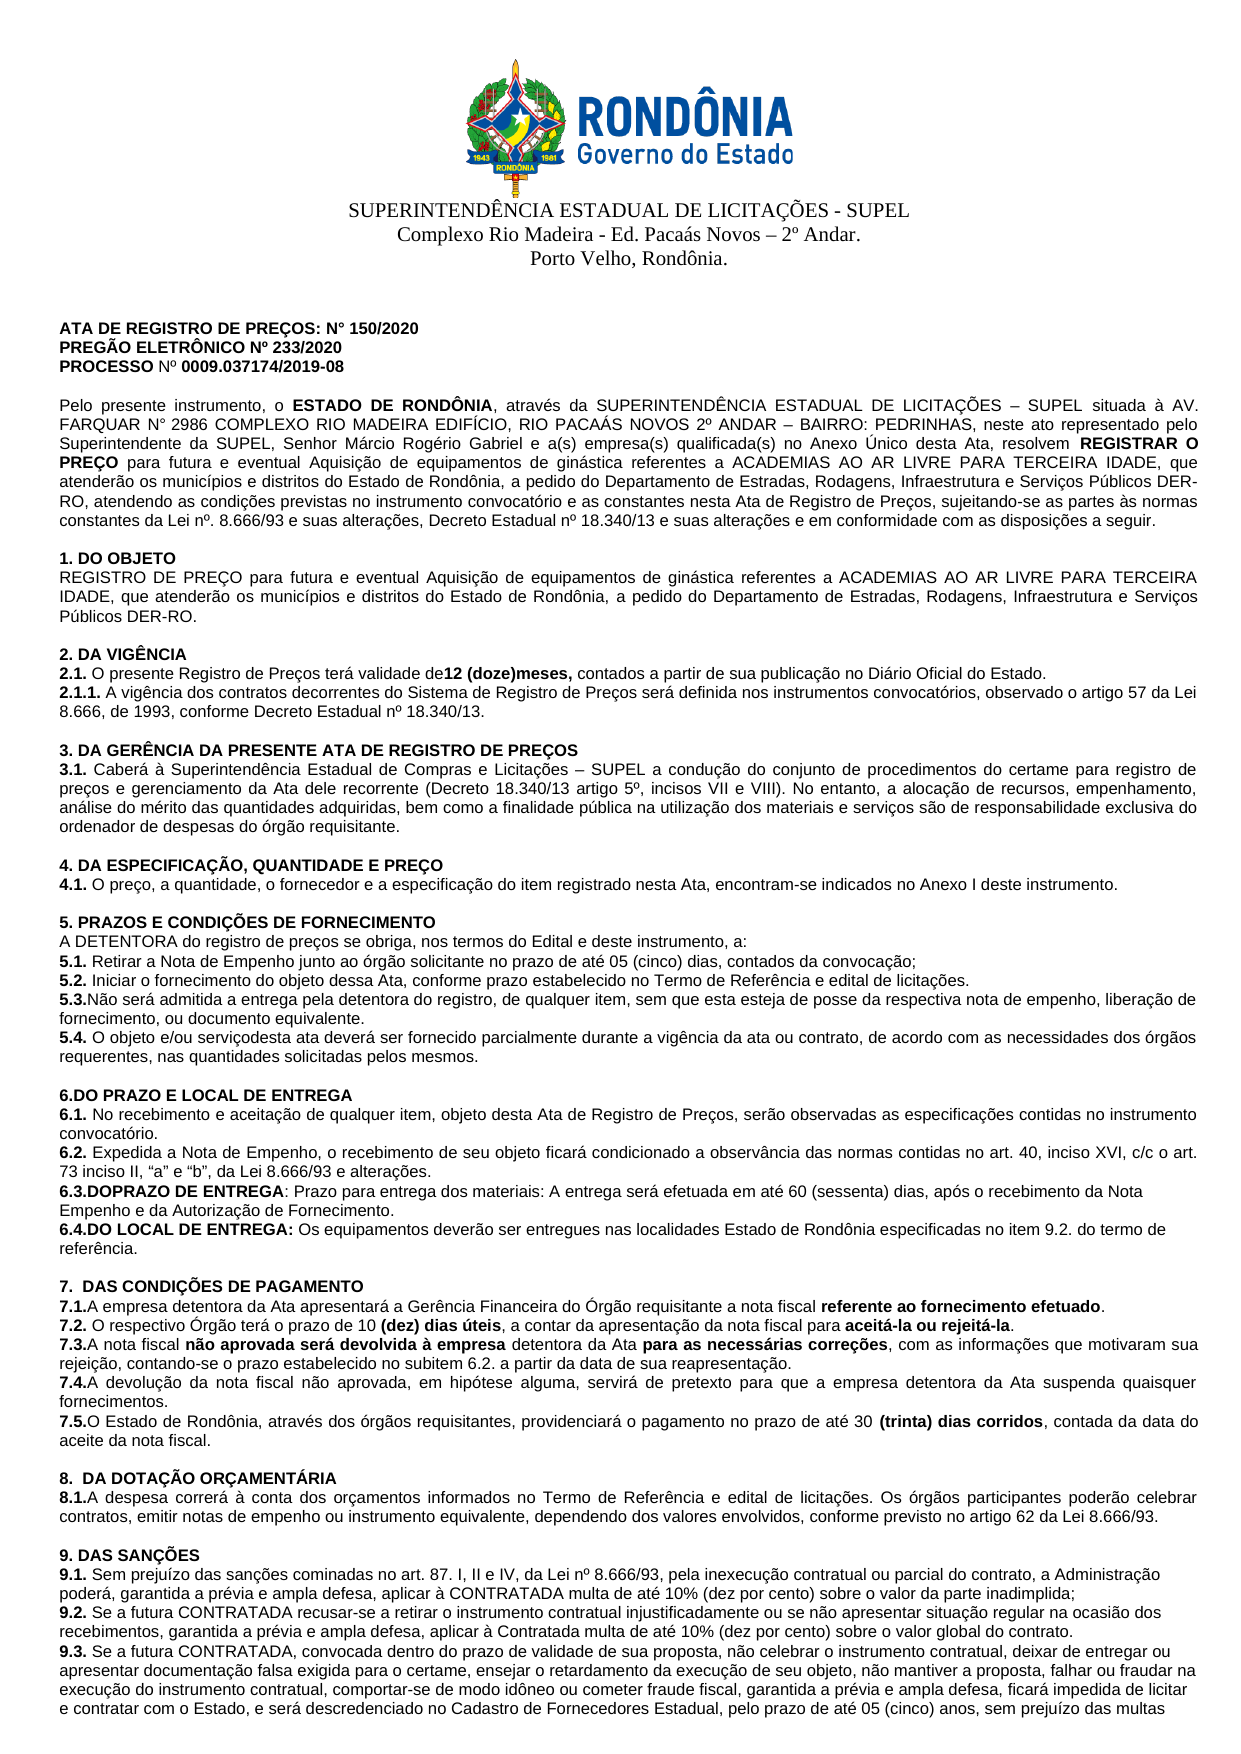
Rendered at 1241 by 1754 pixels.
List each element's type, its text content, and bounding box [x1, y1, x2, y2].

picture [465, 59, 793, 198]
text 8.1.A despesa correrá à conta dos orçamentos informados no Termo de Referência e edital de licitações. Os órgãos participantes poderão celebrar contratos, emitir notas de empenho ou instrumento equivalente, dependendo dos valores envolvidos, conforme previsto no artigo 62 da Lei 8.666/93. [59, 1488, 1199, 1526]
text 7.1.A empresa detentora da Ata apresentará a Gerência Financeira do Órgão requisitante a nota fiscal referente ao fornecimento efetuado. [59, 1296, 1199, 1316]
text 6.1. No recebimento e aceitação de qualquer item, objeto desta Ata de Registro de Preços, serão observadas as especificações contidas no instrumento convocatório. [59, 1105, 1199, 1143]
text 1. DO OBJETO [59, 549, 1199, 568]
text Porto Velho, Rondônia. [59, 246, 1199, 270]
text Complexo Rio Madeira - Ed. Pacaás Novos – 2º Andar. [59, 222, 1199, 246]
text 5. PRAZOS E CONDIÇÕES DE FORNECIMENTO [59, 913, 1199, 932]
text 4.1. O preço, a quantidade, o fornecedor e a especificação do item registrado nesta Ata, encontram-se indicados no Anexo I deste instrumento. [59, 875, 1199, 894]
text 6.2. Expedida a Nota de Empenho, o recebimento de seu objeto ficará condicionado a observância das normas contidas no art. 40, inciso XVI, c/c o art. 73 inciso II, “a” e “b”, da Lei 8.666/93 e alterações. [59, 1143, 1199, 1181]
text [59, 1641, 1199, 1718]
text SUPERINTENDÊNCIA ESTADUAL DE LICITAÇÕES - SUPEL [59, 198, 1199, 222]
text 2.1. O presente Registro de Preços terá validade de12 (doze)meses, contados a partir de sua publicação no Diário Oficial do Estado. [59, 664, 1199, 683]
text A DETENTORA do registro de preços se obriga, nos termos do Edital e deste instrumento, a: [59, 932, 1199, 951]
text 7.5.O Estado de Rondônia, através dos órgãos requisitantes, providenciará o pagamento no prazo de até 30 (trinta) dias corridos, contada da data do aceite da nota fiscal. [59, 1411, 1199, 1450]
text 8. DA DOTAÇÃO ORÇAMENTÁRIA [59, 1469, 1199, 1488]
text ATA DE REGISTRO DE PREÇOS: N° 150/2020 [59, 319, 1199, 338]
text 3.1. Caberá à Superintendência Estadual de Compras e Licitações – SUPEL a condução do conjunto de procedimentos do certame para registro de preços e gerenciamento da Ata dele recorrente (Decreto 18.340/13 artigo 5º, incisos VII e VIII). No entanto, a alocação de recursos, empenhamento, análise do mérito das quantidades adquiridas, bem como a finalidade pública na utilização dos materiais e serviços são de responsabilidade exclusiva do ordenador de despesas do órgão requisitante. [59, 760, 1199, 836]
list 9. DAS SANÇÕES [59, 1546, 1199, 1565]
text 3. DA GERÊNCIA DA PRESENTE ATA DE REGISTRO DE PREÇOS [59, 741, 1199, 760]
text 9.1. Sem prejuízo das sanções cominadas no art. 87. I, II e IV, da Lei nº 8.666/93, pela inexecução contratual ou parcial do contrato, a Administração poderá, garantida a prévia e ampla defesa, aplicar à CONTRATADA multa de até 10% (dez por cento) sobre o valor da parte inadimplida; [59, 1565, 1199, 1603]
text 7.4.A devolução da nota fiscal não aprovada, em hipótese alguma, servirá de pretexto para que a empresa detentora da Ata suspenda quaisquer fornecimentos. [59, 1373, 1199, 1411]
text 5.4. O objeto e/ou serviçodesta ata deverá ser fornecido parcialmente durante a vigência da ata ou contrato, de acordo com as necessidades dos órgãos requerentes, nas quantidades solicitadas pelos mesmos. [59, 1028, 1199, 1066]
text PREGÃO ELETRÔNICO Nº 233/2020 [59, 338, 1199, 357]
text 7.3.A nota fiscal não aprovada será devolvida à empresa detentora da Ata para as necessárias correções, com as informações que motivaram sua rejeição, contando-se o prazo estabelecido no subitem 6.2. a partir da data de sua reapresentação. [59, 1335, 1199, 1373]
text 6.DO PRAZO E LOCAL DE ENTREGA [59, 1086, 1199, 1105]
text 6.3.DOPRAZO DE ENTREGA: Prazo para entrega dos materiais: A entrega será efetuada em até 60 (sessenta) dias, após o recebimento da Nota Empenho e da Autorização de Fornecimento. [59, 1181, 1199, 1220]
text Pelo presente instrumento, o ESTADO DE RONDÔNIA, através da SUPERINTENDÊNCIA ESTADUAL DE LICITAÇÕES – SUPEL situada à AV. FARQUAR N° 2986 COMPLEXO RIO MADEIRA EDIFÍCIO, RIO PACAÁS NOVOS 2º ANDAR – BAIRRO: PEDRINHAS, neste ato representado pelo Superintendente da SUPEL, Senhor Márcio Rogério Gabriel e a(s) empresa(s) qualificada(s) no Anexo Único desta Ata, resolvem REGISTRAR O PREÇO para futura e eventual Aquisição de equipamentos de ginástica referentes a ACADEMIAS AO AR LIVRE PARA TERCEIRA IDADE, que atenderão os municípios e distritos do Estado de Rondônia, a pedido do Departamento de Estradas, Rodagens, Infraestrutura e Serviços Públicos DER-RO, atendendo as condições previstas no instrumento convocatório e as constantes nesta Ata de Registro de Preços, sujeitando-se as partes às normas constantes da Lei nº. 8.666/93 e suas alterações, Decreto Estadual nº 18.340/13 e suas alterações e em conformidade com as disposições a seguir. [59, 396, 1199, 530]
text 4. DA ESPECIFICAÇÃO, QUANTIDADE E PREÇO [59, 856, 1199, 875]
text 2. DA VIGÊNCIA [59, 645, 1199, 664]
text 7.2. O respectivo Órgão terá o prazo de 10 (dez) dias úteis, a contar da apresentação da nota fiscal para aceitá-la ou rejeitá-la. [59, 1316, 1199, 1335]
text REGISTRO DE PREÇO para futura e eventual Aquisição de equipamentos de ginástica referentes a ACADEMIAS AO AR LIVRE PARA TERCEIRA IDADE, que atenderão os municípios e distritos do Estado de Rondônia, a pedido do Departamento de Estradas, Rodagens, Infraestrutura e Serviços Públicos DER-RO. [59, 568, 1199, 626]
text 9.2. Se a futura CONTRATADA recusar-se a retirar o instrumento contratual injustiﬁcadamente ou se não apresentar situação regular na ocasião dos recebimentos, garantida a prévia e ampla defesa, aplicar à Contratada multa de até 10% (dez por cento) sobre o valor global do contrato. [59, 1603, 1199, 1641]
text 5.3.Não será admitida a entrega pela detentora do registro, de qualquer item, sem que esta esteja de posse da respectiva nota de empenho, liberação de fornecimento, ou documento equivalente. [59, 990, 1199, 1028]
text 7. DAS CONDIÇÕES DE PAGAMENTO [59, 1277, 1199, 1296]
text 5.2. Iniciar o fornecimento do objeto dessa Ata, conforme prazo estabelecido no Termo de Referência e edital de licitações. [59, 971, 1199, 990]
text 5.1. Retirar a Nota de Empenho junto ao órgão solicitante no prazo de até 05 (cinco) dias, contados da convocação; [59, 951, 1199, 971]
text PROCESSO Nº 0009.037174/2019-08 [59, 357, 1199, 376]
text 6.4.DO LOCAL DE ENTREGA: Os equipamentos deverão ser entregues nas localidades Estado de Rondônia especiﬁcadas no item 9.2. do termo de referência. [59, 1220, 1199, 1258]
text 2.1.1. A vigência dos contratos decorrentes do Sistema de Registro de Preços será definida nos instrumentos convocatórios, observado o artigo 57 da Lei 8.666, de 1993, conforme Decreto Estadual nº 18.340/13. [59, 683, 1199, 721]
